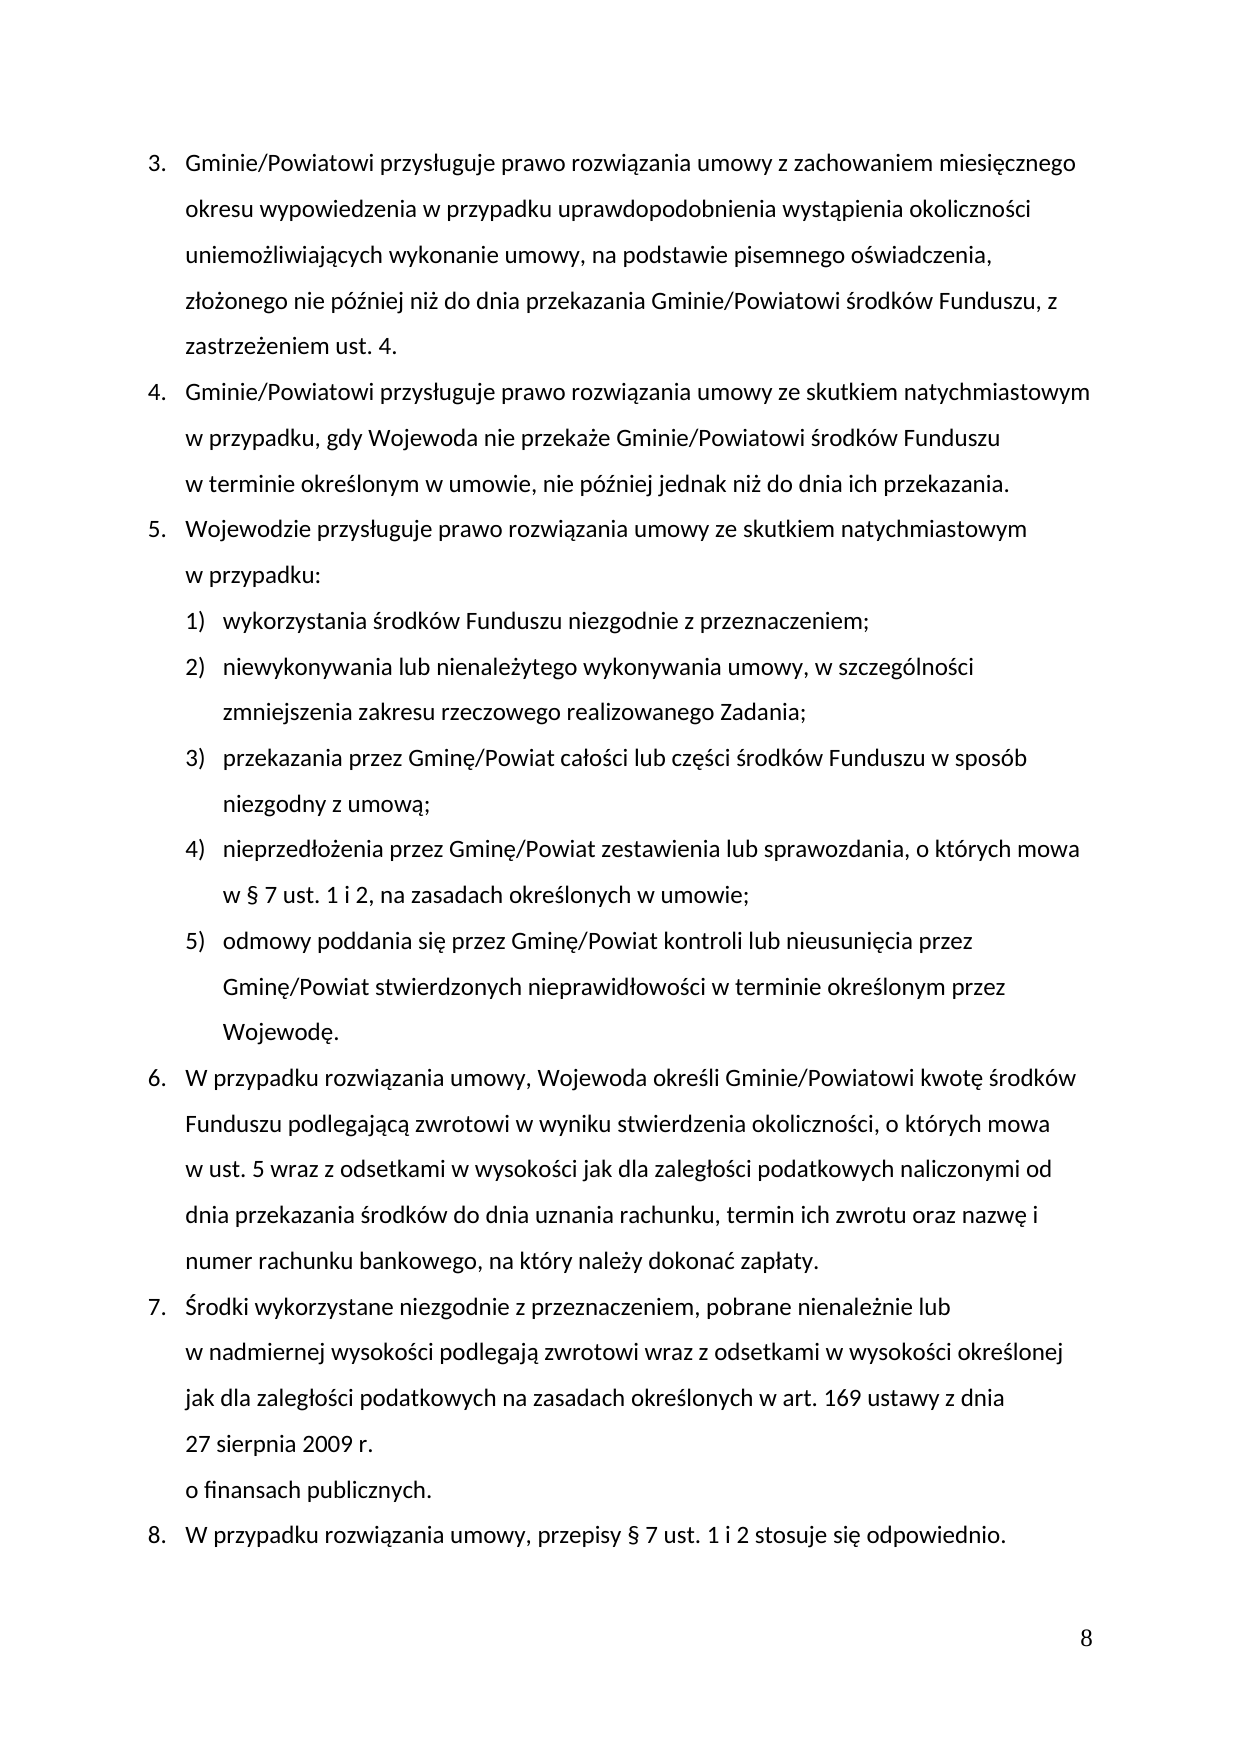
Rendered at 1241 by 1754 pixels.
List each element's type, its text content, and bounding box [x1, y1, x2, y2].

list Wojewodzie przysługuje prawo rozwiązania umowy ze skutkiem natychmiastowym w przypadku: [148, 513, 1093, 590]
list Gminie/Powiatowi przysługuje prawo rozwiązania umowy ze skutkiem natychmiastowym w przypadku, gdy Wojewoda nie przekaże Gminie/Powiatowi środków Funduszu w terminie określonym w umowie, nie później jednak niż do dnia ich przekazania. [148, 376, 1093, 498]
list wykorzystania środków Funduszu niezgodnie z przeznaczeniem; [185, 605, 1093, 635]
list Środki wykorzystane niezgodnie z przeznaczeniem, pobrane nienależnie lub w nadmiernej wysokości podlegają zwrotowi wraz z odsetkami w wysokości określonej jak dla zaległości podatkowych na zasadach określonych w art. 169 ustawy z dnia 27 sierpnia 2009 r. o finansach publicznych. [148, 1291, 1093, 1504]
list W przypadku rozwiązania umowy, przepisy § 7 ust. 1 i 2 stosuje się odpowiednio. [148, 1519, 1093, 1550]
list odmowy poddania się przez Gminę/Powiat kontroli lub nieusunięcia przez Gminę/Powiat stwierdzonych nieprawidłowości w terminie określonym przez Wojewodę. [185, 925, 1093, 1047]
list nieprzedłożenia przez Gminę/Powiat zestawienia lub sprawozdania, o których mowa w § 7 ust. 1 i 2, na zasadach określonych w umowie; [185, 833, 1093, 910]
list niewykonywania lub nienależytego wykonywania umowy, w szczególności zmniejszenia zakresu rzeczowego realizowanego Zadania; [185, 651, 1093, 727]
list Gminie/Powiatowi przysługuje prawo rozwiązania umowy z zachowaniem miesięcznego okresu wypowiedzenia w przypadku uprawdopodobnienia wystąpienia okoliczności uniemożliwiających wykonanie umowy, na podstawie pisemnego oświadczenia, złożonego nie później niż do dnia przekazania Gminie/Powiatowi środków Funduszu, z zastrzeżeniem ust. 4. [148, 148, 1093, 361]
list W przypadku rozwiązania umowy, Wojewoda określi Gminie/Powiatowi kwotę środków Funduszu podlegającą zwrotowi w wyniku stwierdzenia okoliczności, o których mowa w ust. 5 wraz z odsetkami w wysokości jak dla zaległości podatkowych naliczonymi od dnia przekazania środków do dnia uznania rachunku, termin ich zwrotu oraz nazwę i numer rachunku bankowego, na który należy dokonać zapłaty. [148, 1062, 1093, 1276]
list przekazania przez Gminę/Powiat całości lub części środków Funduszu w sposób niezgodny z umową; [185, 742, 1093, 818]
